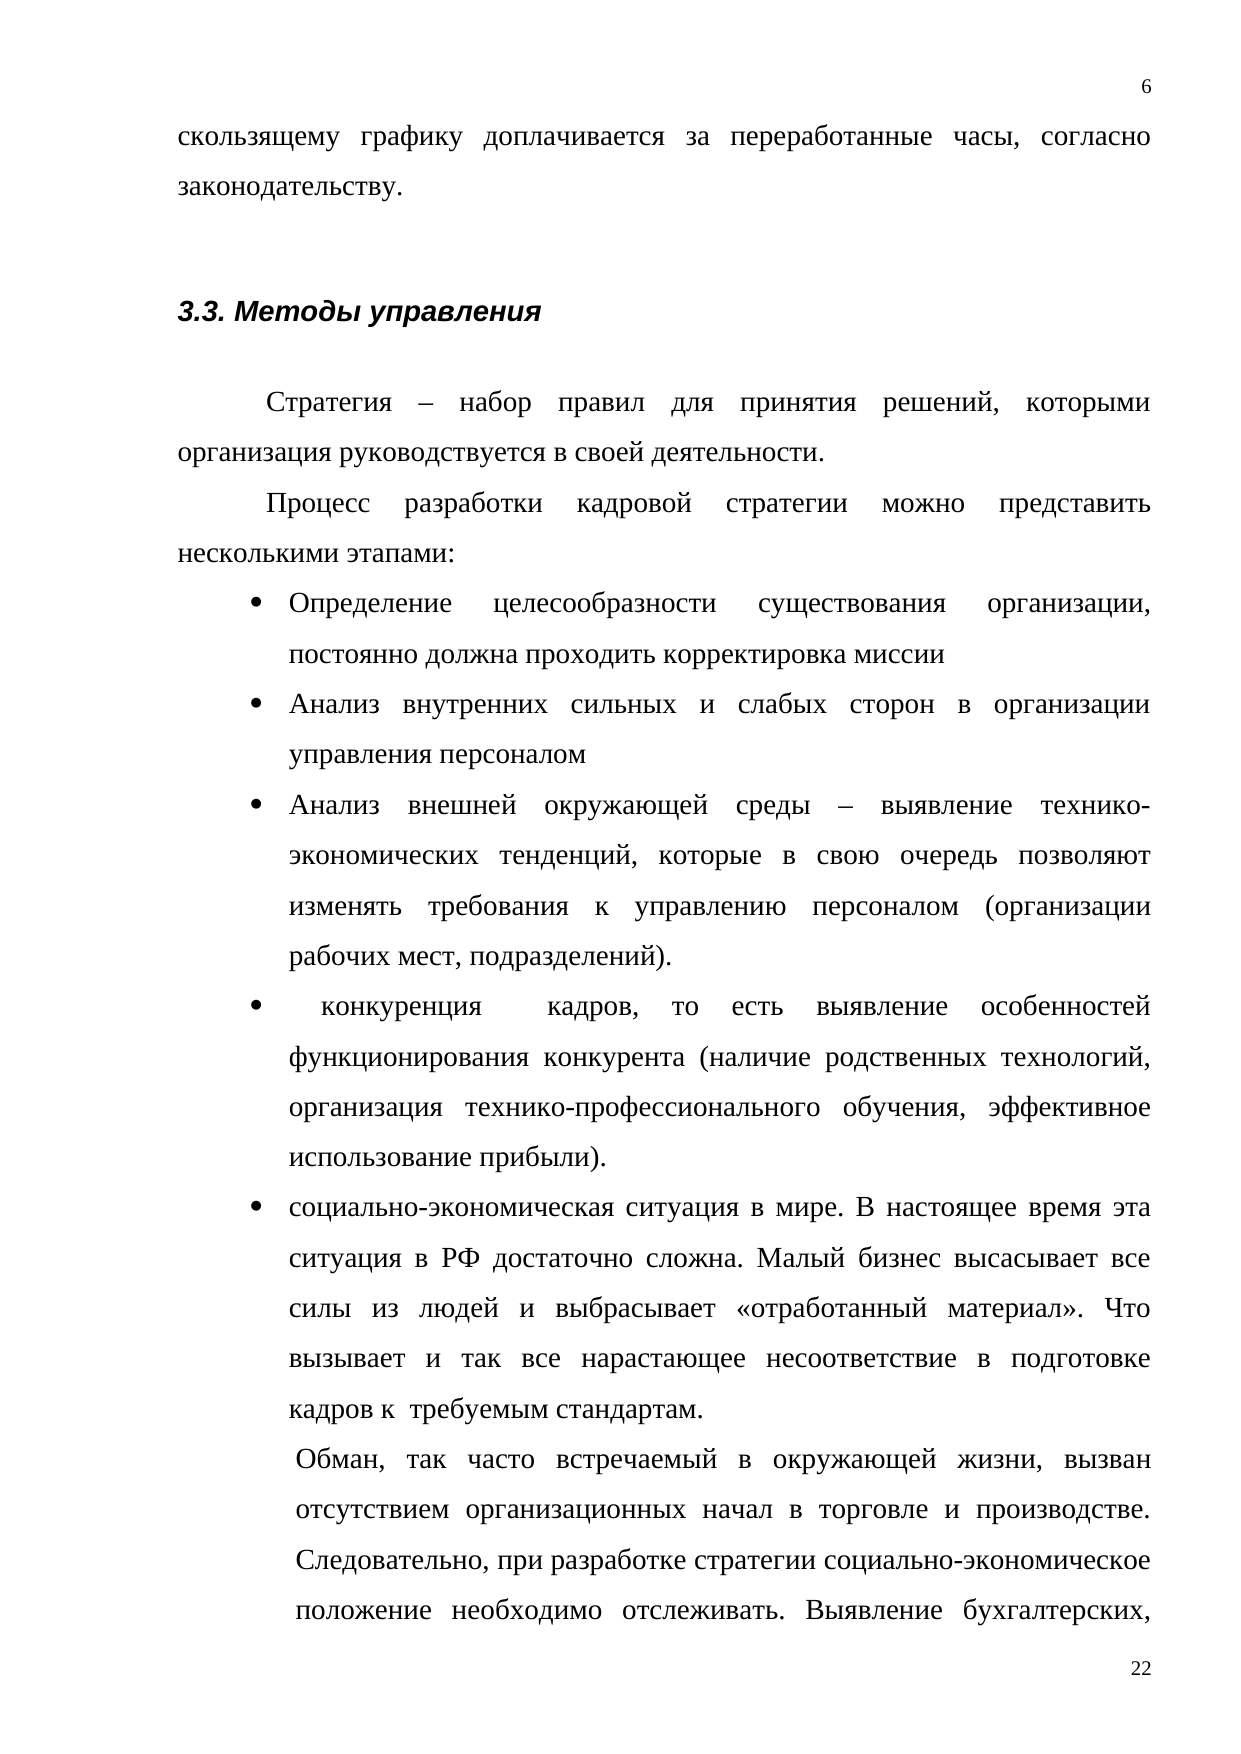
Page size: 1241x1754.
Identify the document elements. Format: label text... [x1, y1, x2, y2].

list Анализ внешней окружающей среды – выявление технико-экономических тенденций, которые в свою очередь позволяют изменять требования к управлению персоналом (организации рабочих мест, подразделений). [251, 787, 1152, 971]
text Процесс разработки кадровой стратегии можно представить несколькими этапами: [177, 485, 1152, 569]
list социально-экономическая ситуация в мире. В настоящее время эта ситуация в РФ достаточно сложна. Малый бизнес высасывает все силы из людей и выбрасывает «отработанный материал». Что вызывает и так все нарастающее несоответствие в подготовке кадров к требуемым стандартам. [251, 1189, 1152, 1424]
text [177, 118, 1152, 202]
list Анализ внутренних сильных и слабых сторон в организации управления персоналом [251, 686, 1152, 770]
list конкуренция кадров, то есть выявление особенностей функционирования конкурента (наличие родственных технологий, организация технико-профессионального обучения, эффективное использование прибыли). [251, 988, 1152, 1173]
subtitle 3.3. Методы управления [177, 294, 1152, 328]
list Определение целесообразности существования организации, постоянно должна проходить корректировка миссии [251, 585, 1152, 669]
text Стратегия – набор правил для принятия решений, которыми организация руководствуется в своей деятельности. [177, 384, 1152, 468]
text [295, 1441, 1152, 1626]
